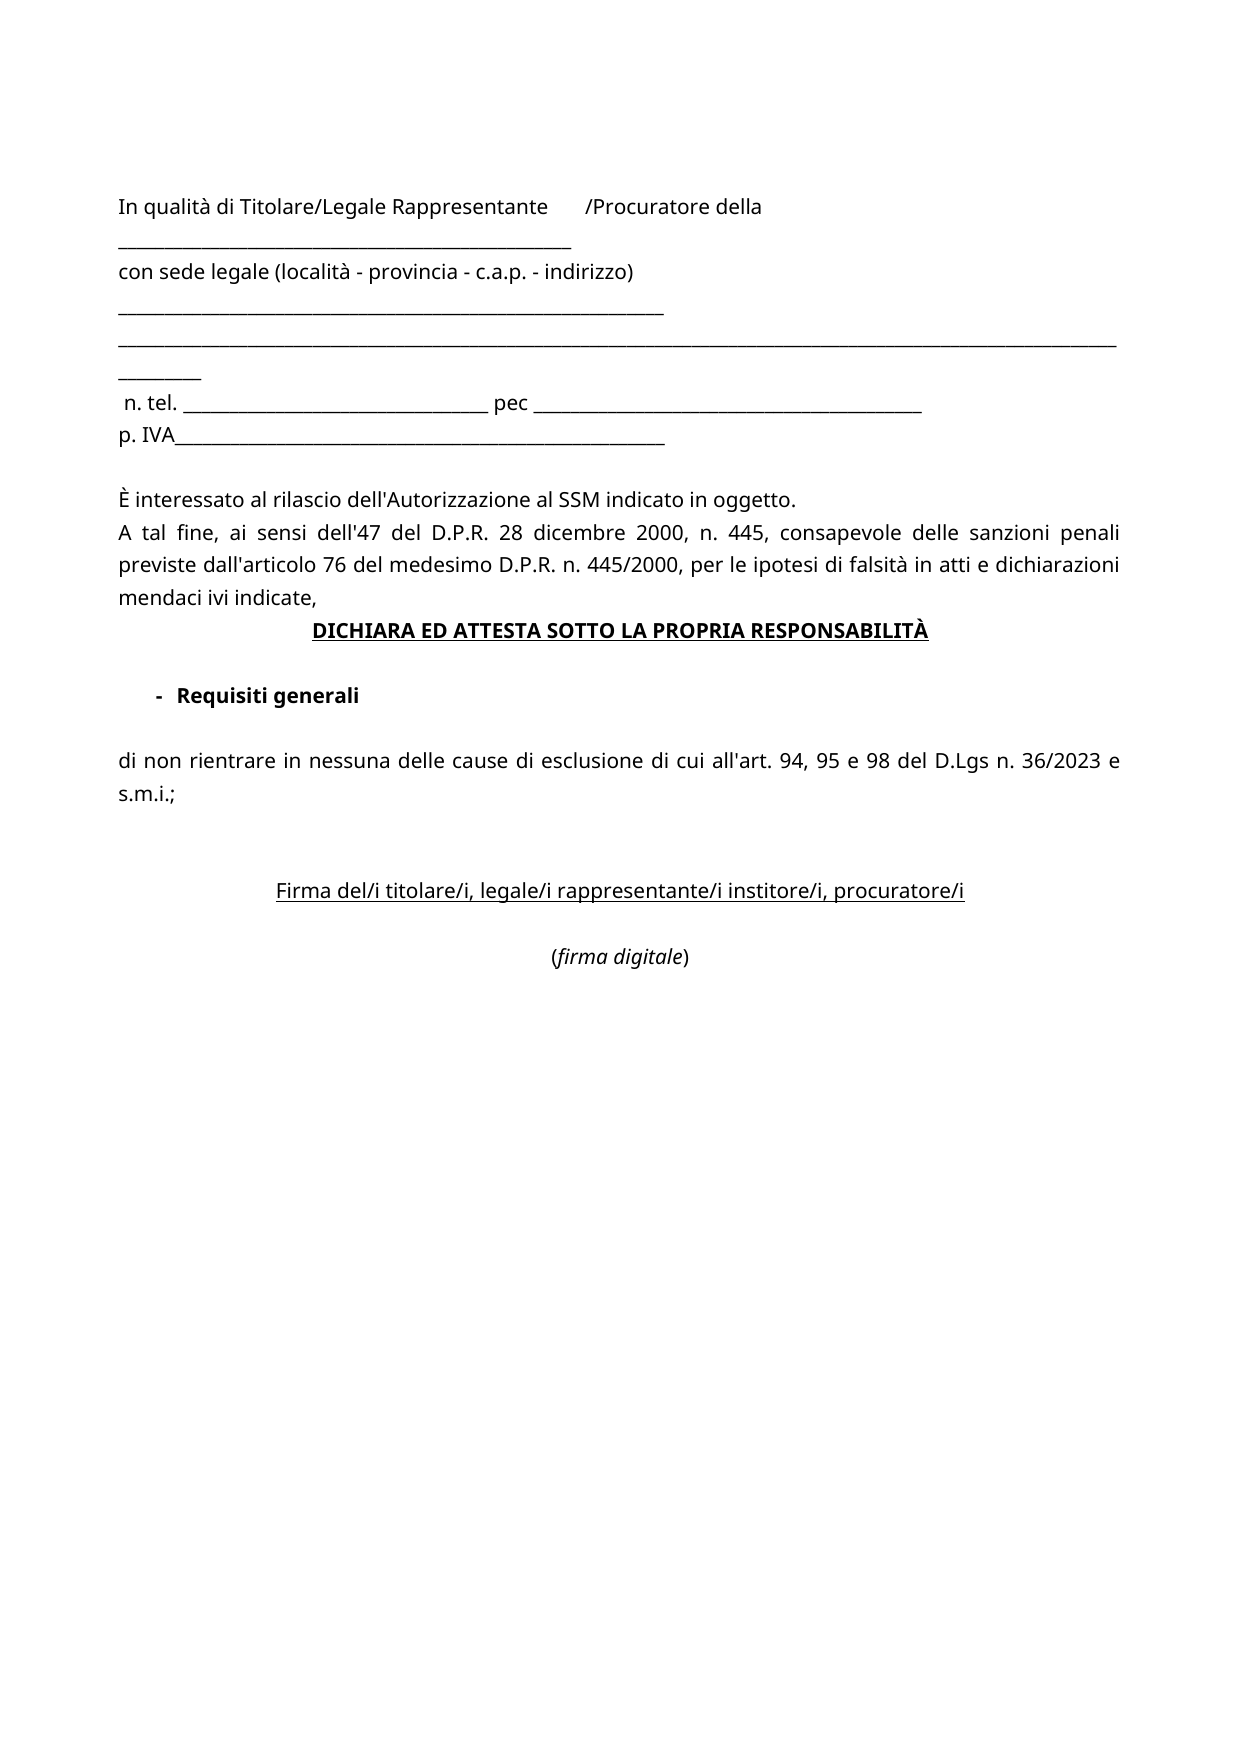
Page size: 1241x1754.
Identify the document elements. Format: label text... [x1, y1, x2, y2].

text In qualità di Titolare/Legale Rappresentante /Procuratore della _________________________________________________ [118, 192, 1122, 253]
text Firma del/i titolare/i, legale/i rappresentante/i institore/i, procuratore/i [118, 877, 1122, 905]
text p. IVA_____________________________________________________ [118, 420, 1122, 449]
text (firma digitale) [118, 942, 1122, 970]
text È interessato al rilascio dell'Autorizzazione al SSM indicato in oggetto. [118, 485, 1122, 514]
text n. tel. _________________________________ pec __________________________________________ [118, 388, 1122, 416]
list Requisiti generali [156, 681, 1122, 709]
text di non rientrare in nessuna delle cause di esclusione di cui all'art. 94, 95 e 98 del D.Lgs n. 36/2023 e s.m.i.; [118, 746, 1122, 807]
text DICHIARA ED ATTESTA SOTTO LA PROPRIA RESPONSABILITÀ [118, 616, 1122, 644]
text A tal fine, ai sensi dell'47 del D.P.R. 28 dicembre 2000, n. 445, consapevole delle sanzioni penali previste dall'articolo 76 del medesimo D.P.R. n. 445/2000, per le ipotesi di falsità in atti e dichiarazioni mendaci ivi indicate, [118, 518, 1122, 612]
text con sede legale (località - provincia - c.a.p. - indirizzo) ___________________________________________________________ _____________________________________________________________________________________________________________________ [118, 257, 1122, 383]
